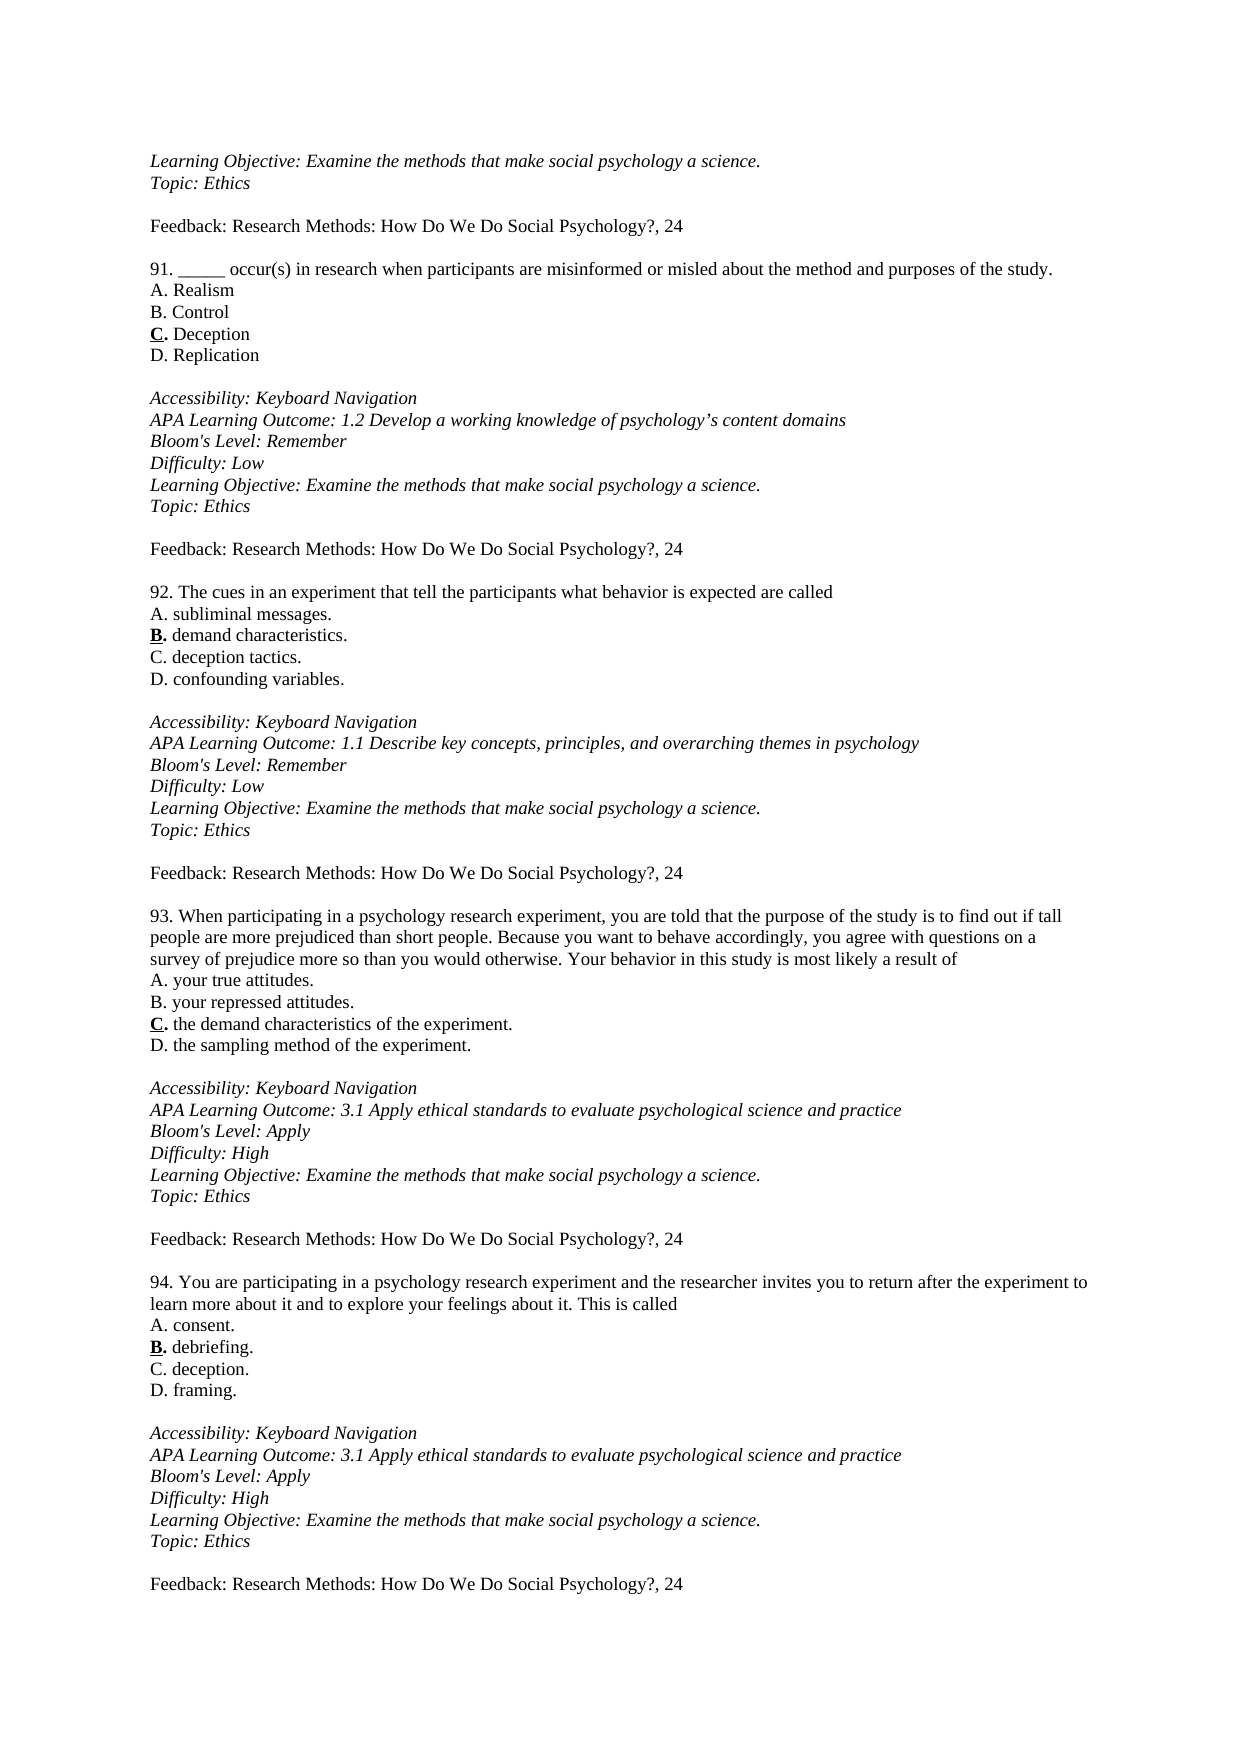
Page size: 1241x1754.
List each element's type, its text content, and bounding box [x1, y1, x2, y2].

text Accessibility: Keyboard Navigation [150, 689, 1090, 732]
text A. subliminal messages. [150, 603, 1090, 624]
text D. framing. [150, 1379, 1090, 1401]
text Bloom's Level: Apply [150, 1120, 1090, 1142]
text Bloom's Level: Apply [150, 1465, 1090, 1487]
text 94. You are participating in a psychology research experiment and the researcher invites you to return after the experiment to learn more about it and to explore your feelings about it. This is called [150, 1271, 1090, 1314]
text B. debriefing. [150, 1336, 1090, 1357]
text D. the sampling method of the experiment. [150, 1034, 1090, 1056]
text Feedback: Research Methods: How Do We Do Social Psychology?, 24 [150, 862, 1090, 883]
text D. confounding variables. [150, 667, 1090, 689]
text Difficulty: Low [150, 775, 1090, 797]
text Difficulty: High [150, 1487, 1090, 1508]
text Difficulty: Low [150, 452, 1090, 473]
text APA Learning Outcome: 3.1 Apply ethical standards to evaluate psychological science and practice [150, 1099, 1090, 1120]
text APA Learning Outcome: 1.1 Describe key concepts, principles, and overarching themes in psychology [150, 732, 1090, 754]
text 92. The cues in an experiment that tell the participants what behavior is expected are called [150, 581, 1090, 603]
text Accessibility: Keyboard Navigation [150, 1401, 1090, 1444]
text C. Deception [150, 322, 1090, 344]
text Topic: Ethics [150, 495, 1090, 517]
text Learning Objective: Examine the methods that make social psychology a science. [150, 1163, 1090, 1185]
text Accessibility: Keyboard Navigation [150, 1056, 1090, 1099]
text 93. When participating in a psychology research experiment, you are told that the purpose of the study is to find out if tall people are more prejudiced than short people. Because you want to behave accordingly, you agree with questions on a survey of prejudice more so than you would otherwise. Your behavior in this study is most likely a result of [150, 905, 1090, 969]
text B. demand characteristics. [150, 624, 1090, 646]
text A. your true attitudes. [150, 969, 1090, 991]
text Learning Objective: Examine the methods that make social psychology a science. [150, 1508, 1090, 1530]
text C. deception tactics. [150, 646, 1090, 667]
text 91. _____ occur(s) in research when participants are misinformed or misled about the method and purposes of the study. [150, 258, 1090, 279]
text Difficulty: High [150, 1142, 1090, 1163]
text Feedback: Research Methods: How Do We Do Social Psychology?, 24 [150, 1228, 1090, 1250]
text A. consent. [150, 1314, 1090, 1336]
text B. Control [150, 301, 1090, 322]
text Topic: Ethics [150, 1185, 1090, 1207]
text APA Learning Outcome: 3.1 Apply ethical standards to evaluate psychological science and practice [150, 1444, 1090, 1465]
text Learning Objective: Examine the methods that make social psychology a science. [150, 797, 1090, 818]
text Learning Objective: Examine the methods that make social psychology a science. [150, 473, 1090, 495]
text APA Learning Outcome: 1.2 Develop a working knowledge of psychology’s content domains [150, 409, 1090, 430]
text A. Realism [150, 279, 1090, 301]
text C. the demand characteristics of the experiment. [150, 1012, 1090, 1034]
text Topic: Ethics [150, 818, 1090, 840]
text Topic: Ethics [150, 1530, 1090, 1552]
text Learning Objective: Examine the methods that make social psychology a science. [150, 150, 1090, 172]
text Bloom's Level: Remember [150, 754, 1090, 775]
text Topic: Ethics [150, 172, 1090, 193]
text Bloom's Level: Remember [150, 430, 1090, 452]
text Feedback: Research Methods: How Do We Do Social Psychology?, 24 [150, 1573, 1090, 1595]
text D. Replication [150, 344, 1090, 366]
text Accessibility: Keyboard Navigation [150, 366, 1090, 409]
text C. deception. [150, 1357, 1090, 1379]
text B. your repressed attitudes. [150, 991, 1090, 1012]
text Feedback: Research Methods: How Do We Do Social Psychology?, 24 [150, 538, 1090, 560]
text Feedback: Research Methods: How Do We Do Social Psychology?, 24 [150, 215, 1090, 236]
